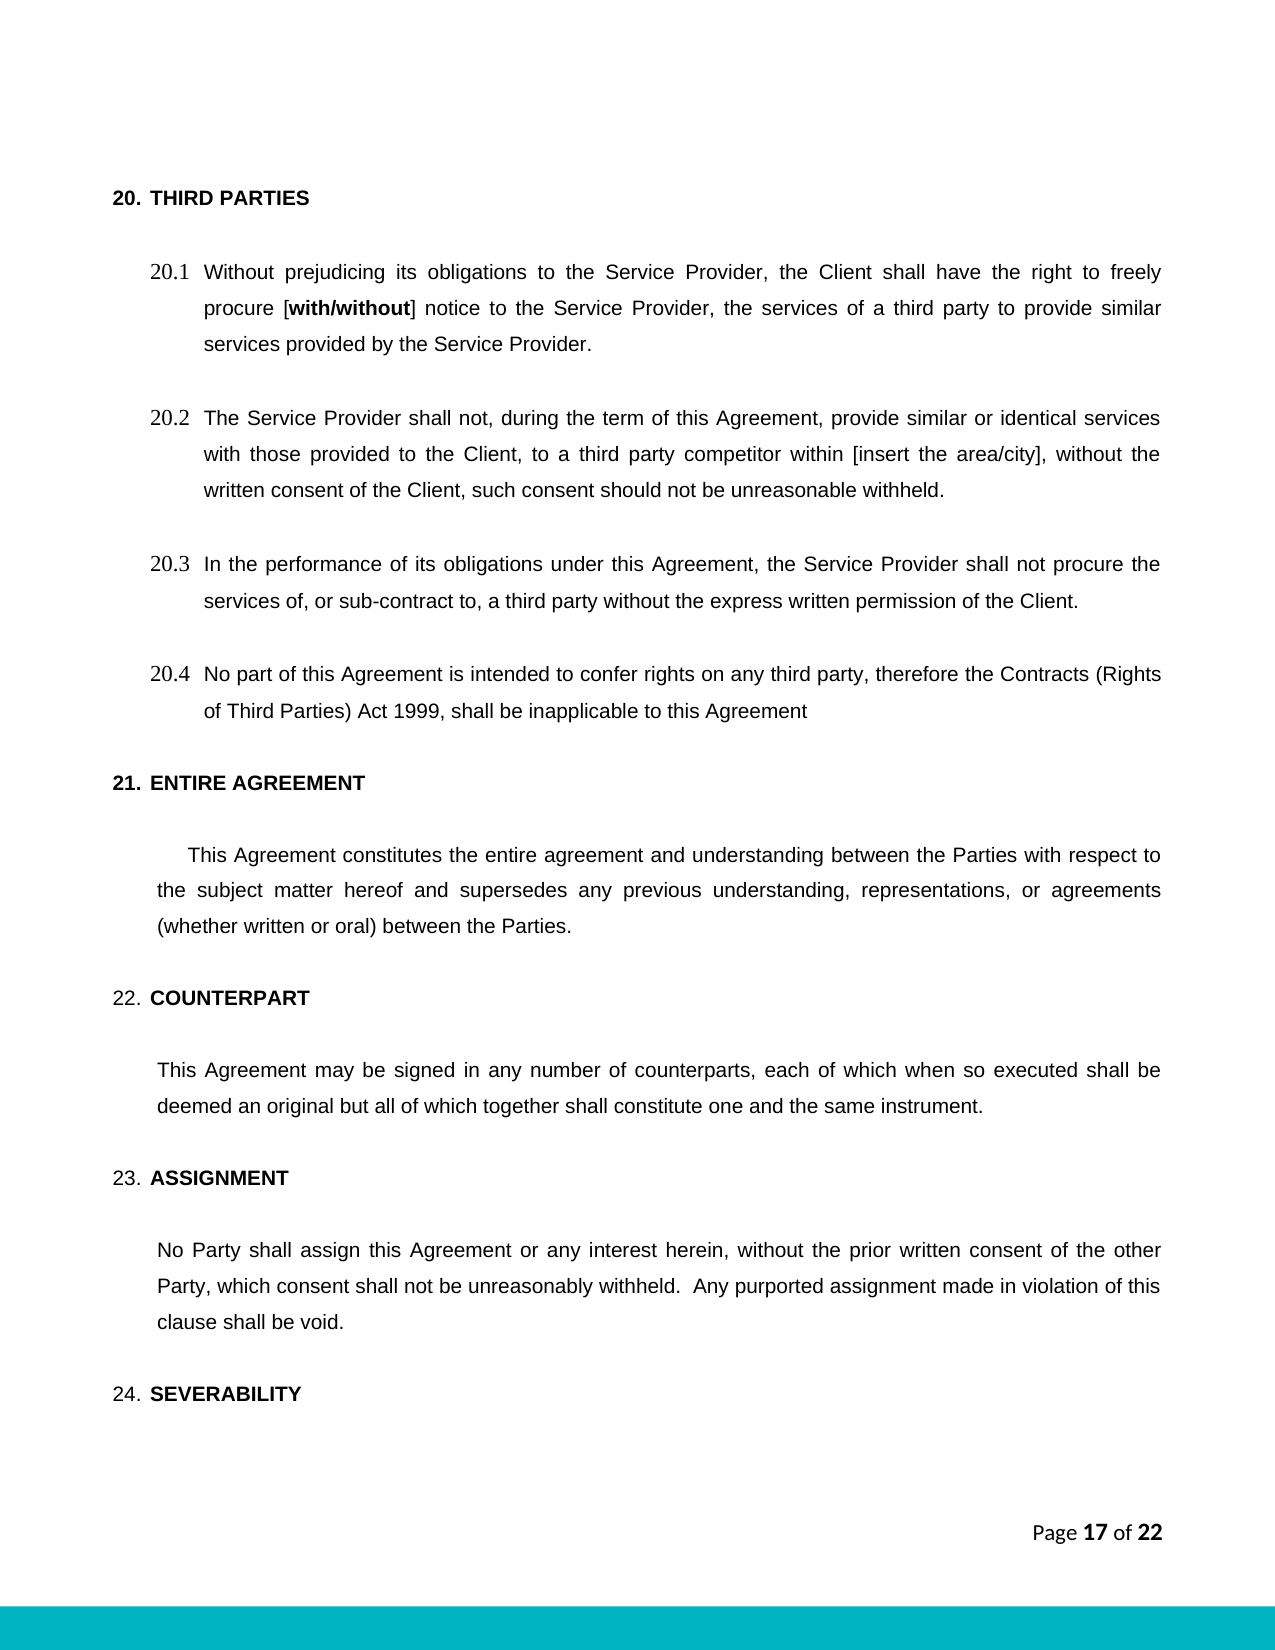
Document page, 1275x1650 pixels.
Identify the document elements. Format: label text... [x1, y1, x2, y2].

list The Service Provider shall not, during the term of this Agreement, provide similar or identical services with those provided to the Client, to a third party competitor within [insert the area/city], without the written consent of the Client, such consent should not be unreasonable withheld. [150, 404, 1162, 502]
list SEVERABILITY [112, 1381, 1162, 1405]
list ASSIGNMENT [112, 1166, 1162, 1190]
list Without prejudicing its obligations to the Service Provider, the Client shall have the right to freely procure [with/without] notice to the Service Provider, the services of a third party to provide similar services provided by the Service Provider. [150, 258, 1162, 356]
text This Agreement may be signed in any number of counterparts, each of which when so executed shall be deemed an original but all of which together shall constitute one and the same instrument. [157, 1058, 1162, 1118]
list THIRD PARTIES [112, 186, 1162, 210]
list COUNTERPART [112, 986, 1162, 1010]
list No part of this Agreement is intended to confer rights on any third party, therefore the Contracts (Rights of Third Parties) Act 1999, shall be inapplicable to this Agreement [150, 660, 1162, 723]
text This Agreement constitutes the entire agreement and understanding between the Parties with respect to the subject matter hereof and supersedes any previous understanding, representations, or agreements (whether written or oral) between the Parties. [157, 842, 1162, 938]
text No Party shall assign this Agreement or any interest herein, without the prior written consent of the other Party, which consent shall not be unreasonably withheld. Any purported assignment made in violation of this clause shall be void. [157, 1238, 1162, 1333]
list ENTIRE AGREEMENT [112, 771, 1162, 794]
list In the performance of its obligations under this Agreement, the Service Provider shall not procure the services of, or sub-contract to, a third party without the express written permission of the Client. [150, 550, 1162, 612]
